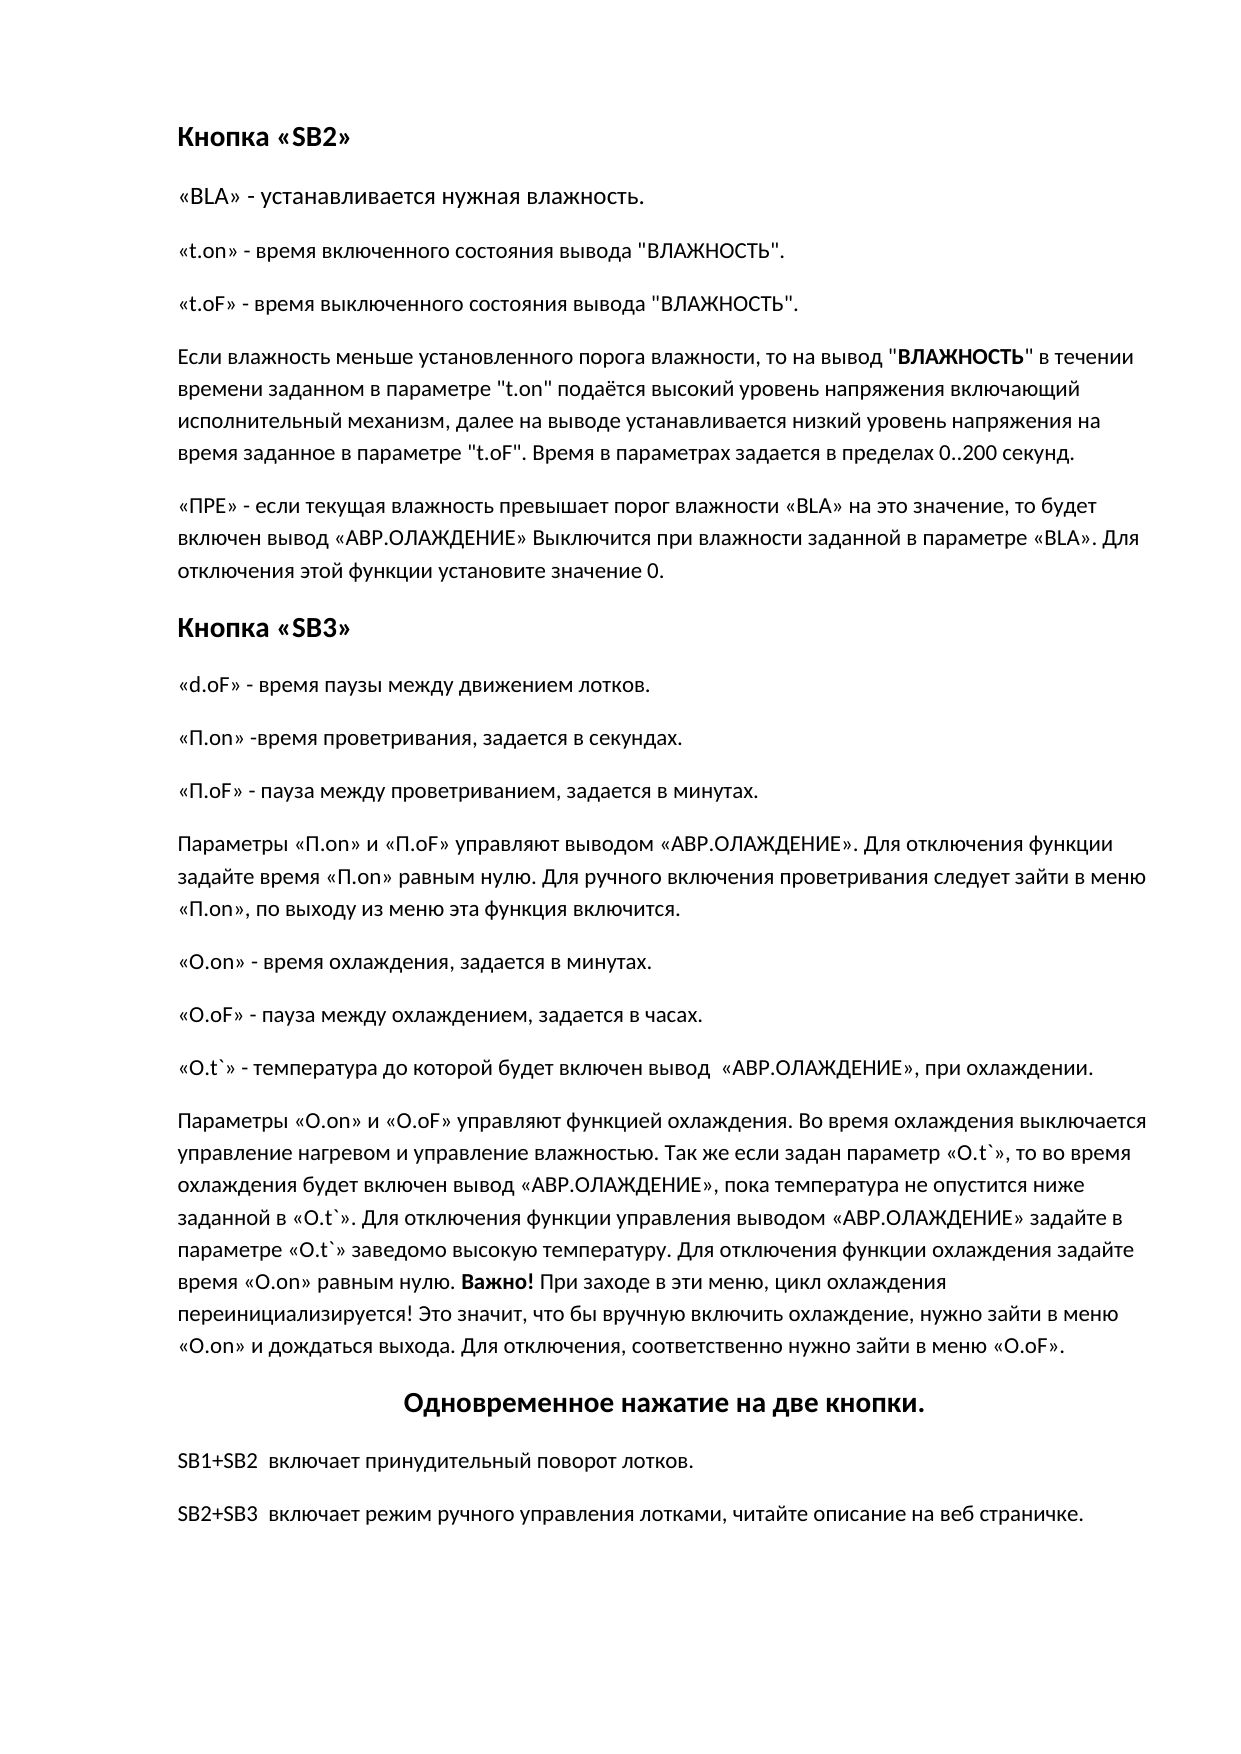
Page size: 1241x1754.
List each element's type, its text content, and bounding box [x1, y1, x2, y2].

text «ПРЕ» - если текущая влажность превышает порог влажности «ВLA» на это значение, то будет включен вывод «АВР.ОЛАЖДЕНИЕ» Выключится при влажности заданной в параметре «ВLA». Для отключения этой функции установите значение 0. [177, 491, 1152, 584]
text «ВLA» - устанавливается нужная влажность. [177, 180, 1152, 210]
text «О.oF» - пауза между охлаждением, задается в часах. [177, 1000, 1152, 1028]
text Если влажность меньше установленного порога влажности, то на вывод "ВЛАЖНОСТЬ" в течении времени заданном в параметре "t.on" подаётся высокий уровень напряжения включающий исполнительный механизм, далее на выводе устанавливается низкий уровень напряжения на время заданное в параметре "t.oF". Время в параметрах задается в пределах 0..200 секунд. [177, 342, 1152, 466]
text «d.oF» - время паузы между движением лотков. [177, 671, 1152, 698]
text SB1+SB2 включает принудительный поворот лотков. [177, 1446, 1152, 1474]
text «t.oF» - время выключенного состояния вывода "ВЛАЖНОСТЬ". [177, 289, 1152, 317]
text «О.t`» - температура до которой будет включен вывод «АВР.ОЛАЖДЕНИЕ», при охлаждении. [177, 1053, 1152, 1081]
text Параметры «О.on» и «О.oF» управляют функцией охлаждения. Во время охлаждения выключается управление нагревом и управление влажностью. Так же если задан параметр «О.t`», то во время охлаждения будет включен вывод «АВР.ОЛАЖДЕНИЕ», пока температура не опустится ниже заданной в «О.t`». Для отключения функции управления выводом «АВР.ОЛАЖДЕНИЕ» задайте в параметре «О.t`» заведомо высокую температуру. Для отключения функции охлаждения задайте время «O.on» равным нулю. Важно! При заходе в эти меню, цикл охлаждения переинициализируется! Это значит, что бы вручную включить охлаждение, нужно зайти в меню «O.on» и дождаться выхода. Для отключения, соответственно нужно зайти в меню «О.oF». [177, 1106, 1152, 1359]
text Одновременное нажатие на две кнопки. [177, 1384, 1152, 1420]
text «O.on» - время охлаждения, задается в минутах. [177, 947, 1152, 975]
text Параметры «П.on» и «П.oF» управляют выводом «АВР.ОЛАЖДЕНИЕ». Для отключения функции задайте время «П.on» равным нулю. Для ручного включения проветривания следует зайти в меню «П.on», по выходу из меню эта функция включится. [177, 829, 1152, 922]
text Кнопка «SB2» [177, 118, 1152, 154]
text SB2+SB3 включает режим ручного управления лотками, читайте описание на веб страничке. [177, 1499, 1152, 1527]
text «П.on» -время проветривания, задается в секундах. [177, 723, 1152, 752]
text Кнопка «SB3» [177, 609, 1152, 644]
text «t.on» - время включенного состояния вывода "ВЛАЖНОСТЬ". [177, 236, 1152, 264]
text «П.oF» - пауза между проветриванием, задается в минутах. [177, 777, 1152, 804]
